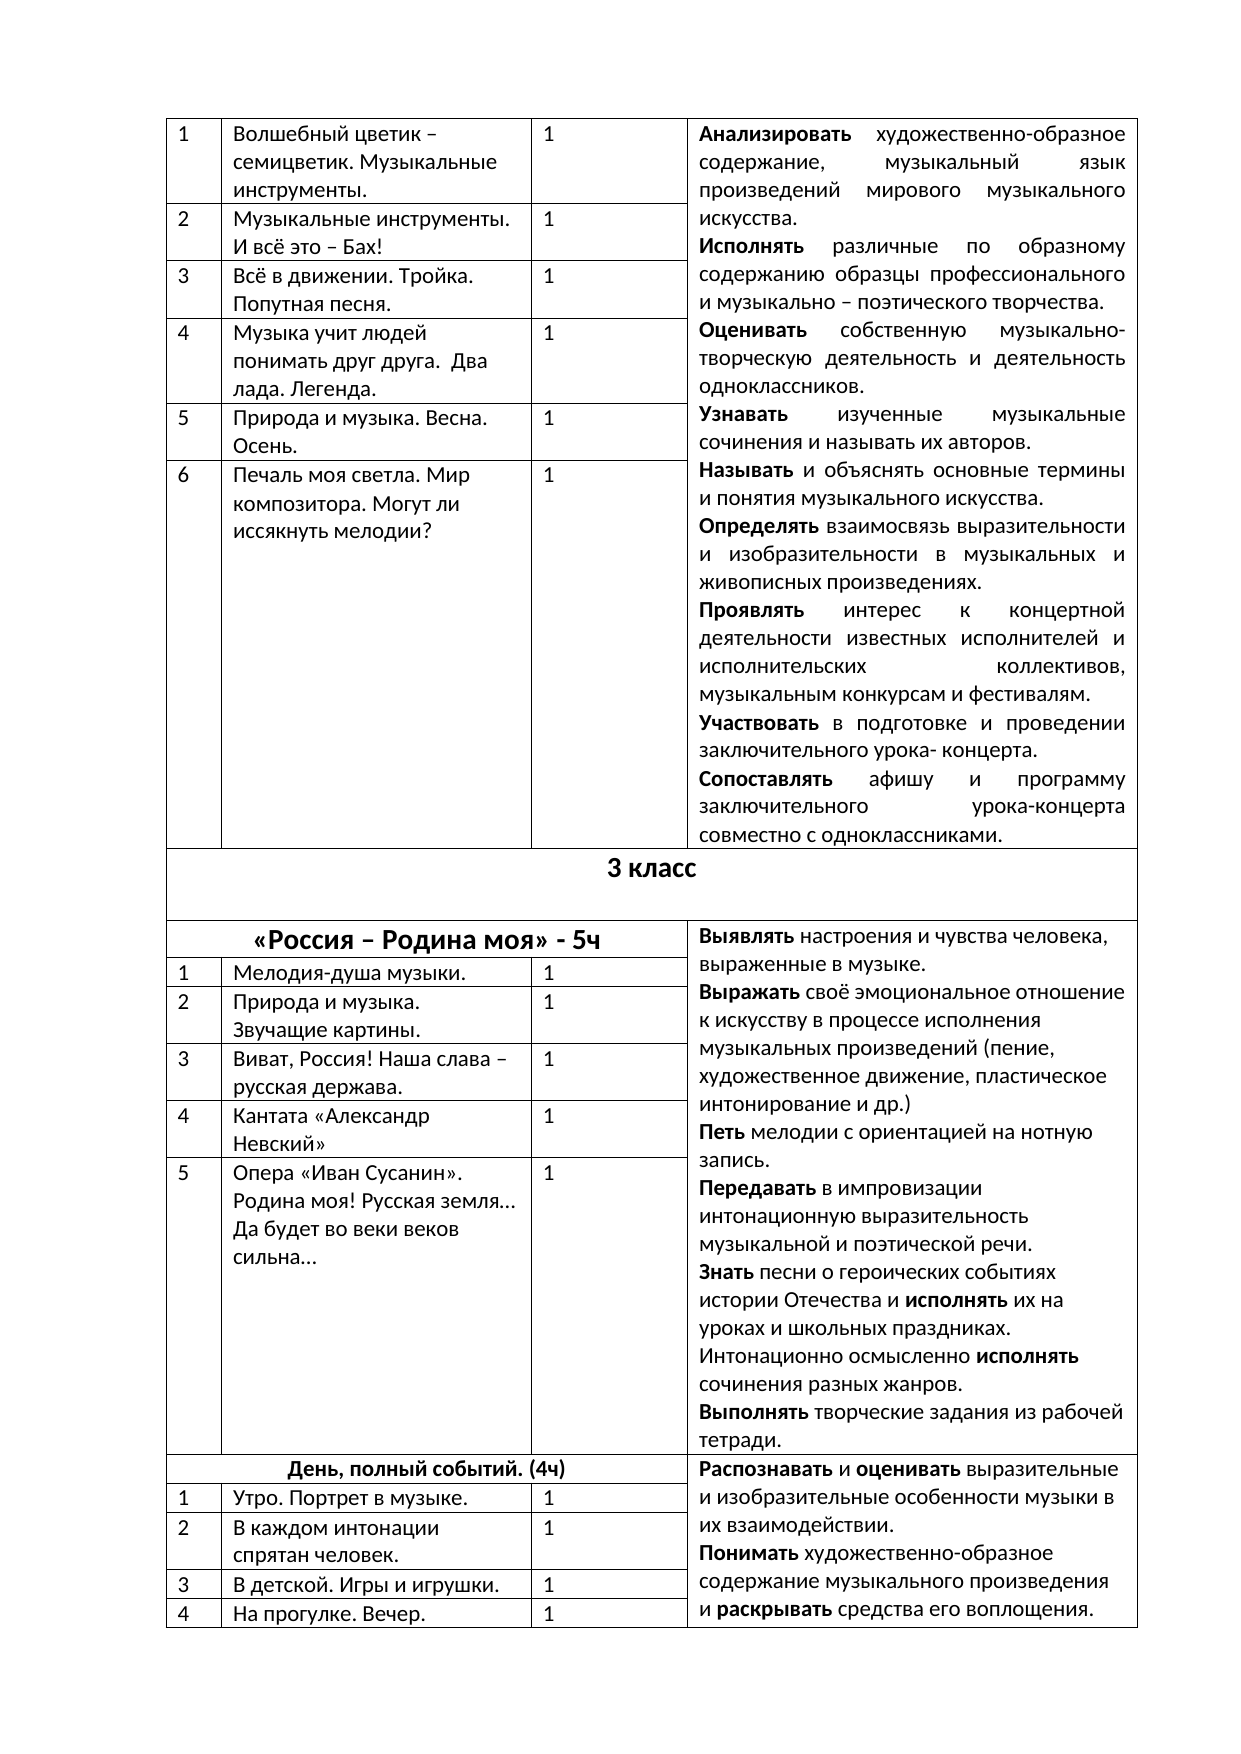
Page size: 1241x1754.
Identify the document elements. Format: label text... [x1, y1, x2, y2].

table_cell 1 [532, 204, 687, 260]
table_cell Музыка учит людей понимать друг друга. Два лада. Легенда. [222, 319, 531, 402]
table_cell 1 [167, 958, 221, 986]
table_cell 1 [532, 1484, 687, 1512]
table_cell 3 [167, 1570, 221, 1598]
table_cell Выявлять настроения и чувства человека, выраженные в музыке. Выражать своё эмоциональное отношение к искусству в процессе исполнения музыкальных произведений (пение, художественное движение, пластическое интонирование и др.) Петь мелодии с ориентацией на нотную запись. Передавать в импровизации интонационную выразительность музыкальной и поэтической речи. Знать песни о героических событиях истории Отечества и исполнять их на уроках и школьных праздниках. Интонационно осмысленно исполнять сочинения разных жанров. Выполнять творческие задания из рабочей тетради. [688, 921, 1137, 1453]
table_cell В каждом интонации спрятан человек. [222, 1513, 531, 1569]
table_cell 1 [532, 987, 687, 1043]
table_cell 1 [167, 1484, 221, 1512]
table_cell 1 [532, 1101, 687, 1157]
table_cell 1 [532, 261, 687, 317]
table_cell Печаль моя светла. Мир композитора. Могут ли иссякнуть мелодии? [222, 461, 531, 848]
table_cell Волшебный цветик – семицветик. Музыкальные инструменты. [222, 119, 531, 203]
table_cell 1 [532, 404, 687, 459]
table_cell Кантата «Александр Невский» [222, 1101, 531, 1157]
table_cell Распознавать и оценивать выразительные и изобразительные особенности музыки в их взаимодействии. Понимать художественно-образное содержание музыкального произведения и раскрывать средства его воплощения. Передавать интонационно-мелодические особенности музыкального образа в слове, рисунке, движении. Находить (обнаруживать) общность интонаций в музыке, живописи, поэзии. Разрабатывать сценарии отдельных сочинений программного характера, разыгрывать их и исполнять во время досуга. Выразительно, интонационно осмысленно исполнять сочинения разных жанров и стилей соло, в ансамбле, хоре, оркестре. Выявлять ассоциативно-образные связи музыкальных и живописных произведений. Выполнять творческие задания из рабочей тетради. [688, 1455, 1137, 1627]
table_cell Утро. Портрет в музыке. [222, 1484, 531, 1512]
table_cell 1 [532, 958, 687, 986]
table_cell 4 [167, 319, 221, 402]
table_cell 1 [532, 1158, 687, 1453]
table_cell 2 [167, 987, 221, 1043]
table_cell 1 [532, 319, 687, 402]
table_cell Музыкальные инструменты. И всё это – Бах! [222, 204, 531, 260]
table_cell 2 [167, 204, 221, 260]
table_cell Мелодия-душа музыки. [222, 958, 531, 986]
table_cell 3 [167, 1044, 221, 1100]
table_cell 6 [167, 461, 221, 848]
table_cell 1 [532, 1044, 687, 1100]
table_cell Опера «Иван Сусанин». Родина моя! Русская земля… Да будет во веки веков сильна… [222, 1158, 531, 1453]
table_cell 5 [167, 1158, 221, 1453]
table_cell 2 [167, 1513, 221, 1569]
table_cell 4 [167, 1599, 221, 1627]
table_cell 5 [167, 404, 221, 459]
table_cell 3 класс [167, 849, 1137, 920]
table_cell 1 [167, 119, 221, 203]
table_cell День, полный событий. (4ч) [167, 1455, 687, 1482]
table_cell 1 [532, 1513, 687, 1569]
table_cell 1 [532, 1570, 687, 1598]
table_cell Всё в движении. Тройка. Попутная песня. [222, 261, 531, 317]
table_cell «Россия – Родина моя» - 5ч [167, 921, 687, 957]
table_cell В детской. Игры и игрушки. [222, 1570, 531, 1598]
table_cell 1 [532, 461, 687, 848]
table_cell 1 [532, 1599, 687, 1627]
table_cell 1 [532, 119, 687, 203]
table_cell 4 [167, 1101, 221, 1157]
table_cell Природа и музыка. Звучащие картины. [222, 987, 531, 1043]
table_cell Виват, Россия! Наша слава – русская держава. [222, 1044, 531, 1100]
table_cell Природа и музыка. Весна. Осень. [222, 404, 531, 459]
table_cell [688, 119, 1137, 848]
table_cell На прогулке. Вечер. [222, 1599, 531, 1627]
table_cell 3 [167, 261, 221, 317]
